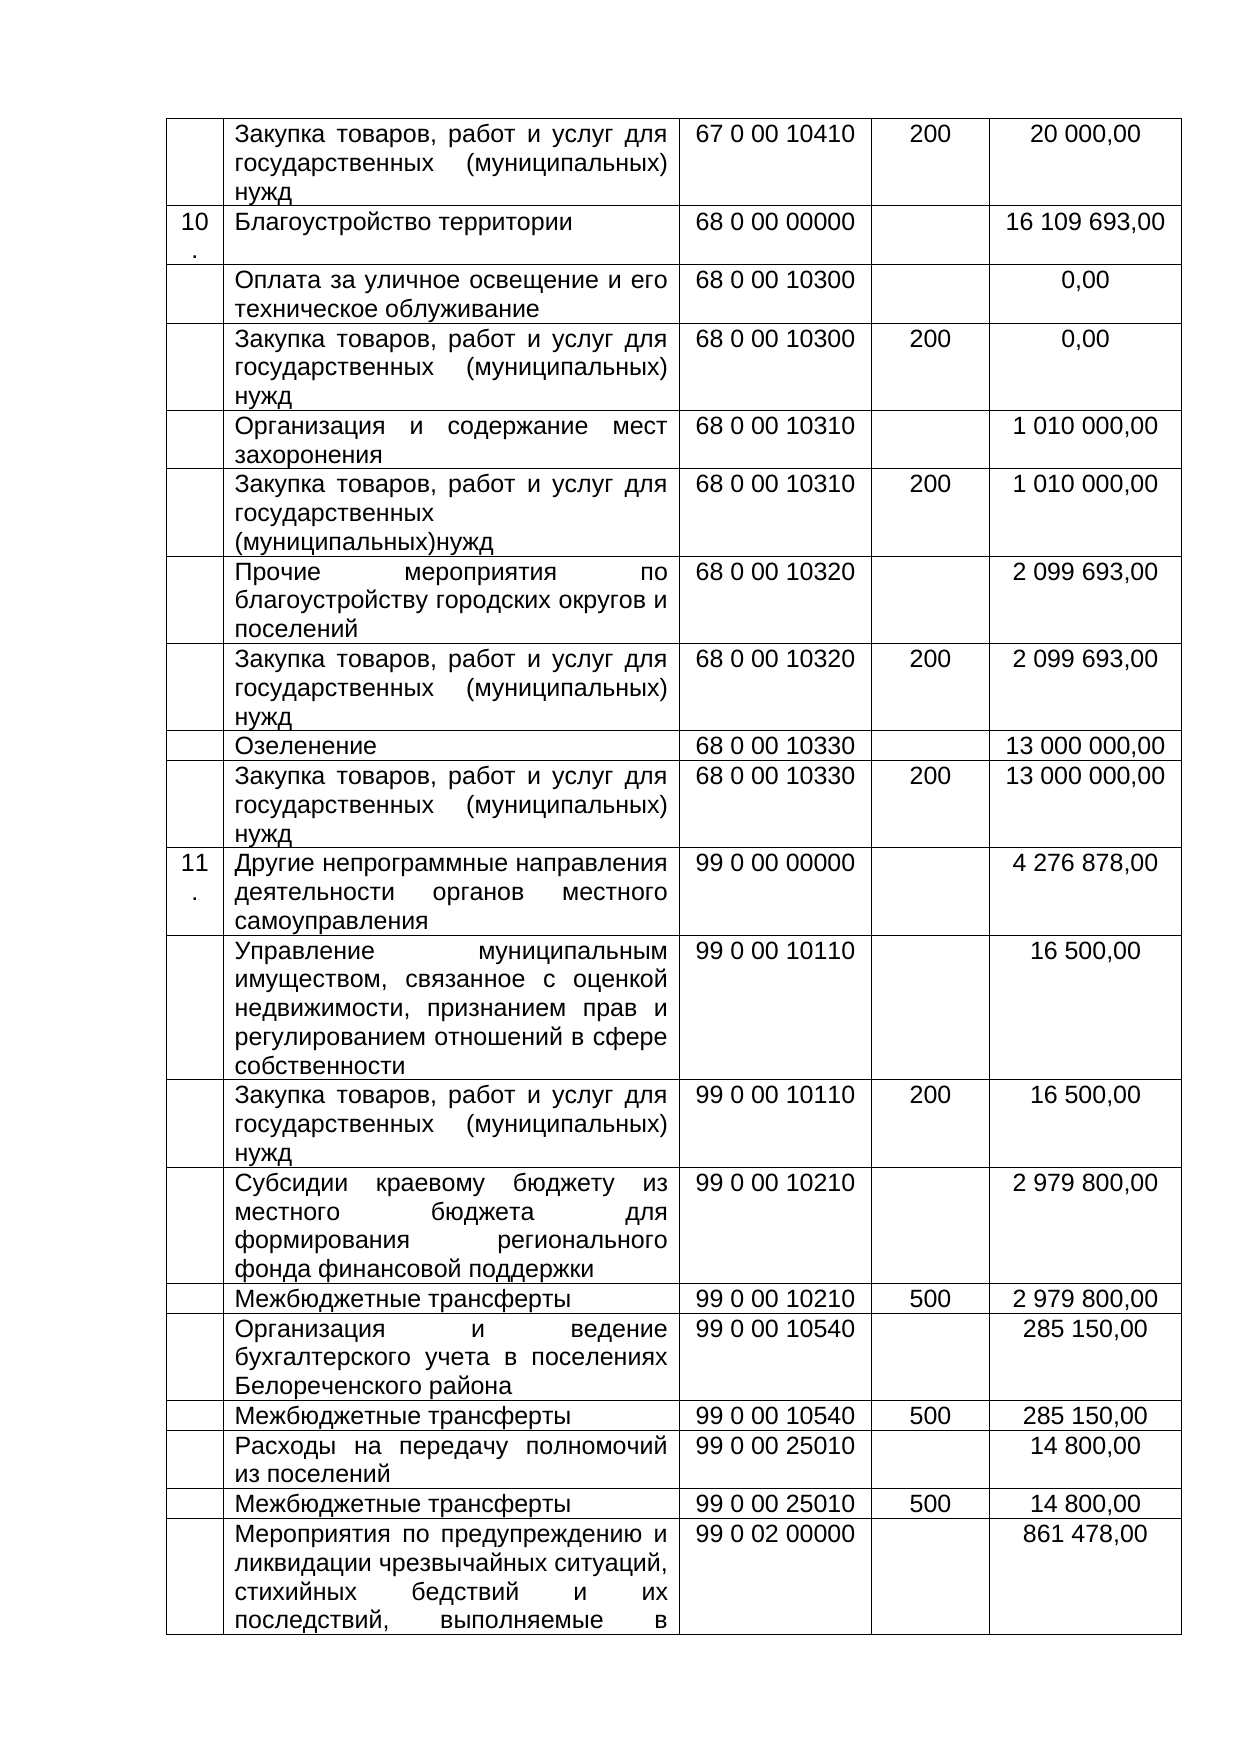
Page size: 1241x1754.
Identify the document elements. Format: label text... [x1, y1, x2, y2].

table_cell Межбюджетные трансферты [224, 1401, 679, 1429]
table_cell Межбюджетные трансферты [224, 1284, 679, 1312]
table_cell [872, 557, 989, 643]
table_cell 99 0 00 10540 [680, 1401, 871, 1429]
table_cell 200 [872, 761, 989, 847]
table_cell 68 0 00 10310 [680, 469, 871, 556]
table_cell 99 0 00 10210 [680, 1284, 871, 1312]
table_cell [167, 469, 223, 556]
table_cell [167, 1284, 223, 1312]
table_cell Расходы на передачу полномочий из поселений [224, 1431, 679, 1488]
table_cell 67 0 00 10410 [680, 119, 871, 205]
table_cell 0,00 [990, 324, 1181, 410]
table_cell 13 000 000,00 [990, 761, 1181, 847]
table_cell [872, 936, 989, 1079]
table_cell [167, 324, 223, 410]
table_cell 0,00 [990, 265, 1181, 322]
table_cell 16 500,00 [990, 1080, 1181, 1167]
table_cell [872, 848, 989, 934]
table_cell [167, 1314, 223, 1400]
table_cell 16 500,00 [990, 936, 1181, 1079]
table_cell 861 478,00 [990, 1519, 1181, 1634]
table_cell 99 0 00 25010 [680, 1489, 871, 1518]
table_cell [167, 761, 223, 847]
table_cell 68 0 00 10310 [680, 411, 871, 468]
table_cell 4 276 878,00 [990, 848, 1181, 934]
table_cell 99 0 00 10540 [680, 1314, 871, 1400]
table_cell Межбюджетные трансферты [224, 1489, 679, 1518]
table_cell [872, 731, 989, 760]
table_cell [872, 1519, 989, 1634]
table_cell [872, 1431, 989, 1488]
table_cell Оплата за уличное освещение и его техническое облуживание [224, 265, 679, 322]
table_cell 99 0 00 10110 [680, 1080, 871, 1167]
table_cell 500 [872, 1489, 989, 1518]
table_cell [167, 119, 223, 205]
table_cell 2 979 800,00 [990, 1168, 1181, 1283]
table_cell 14 800,00 [990, 1431, 1181, 1488]
table_cell 68 0 00 10300 [680, 324, 871, 410]
table_cell 200 [872, 644, 989, 730]
table_cell 68 0 00 10330 [680, 761, 871, 847]
table_cell 285 150,00 [990, 1314, 1181, 1400]
table_cell 2 099 693,00 [990, 644, 1181, 730]
table_cell 500 [872, 1284, 989, 1312]
table_cell Субсидии краевому бюджету из местного бюджета для формирования регионального фонда финансовой поддержки [224, 1168, 679, 1283]
table_cell [167, 936, 223, 1079]
table_cell 68 0 00 00000 [680, 206, 871, 264]
table_cell 68 0 00 10330 [680, 731, 871, 760]
table_cell [872, 206, 989, 264]
table_cell 200 [872, 324, 989, 410]
table_cell Организация и ведение бухгалтерского учета в поселениях Белореченского района [224, 1314, 679, 1400]
table_cell [872, 265, 989, 322]
table_cell 14 800,00 [990, 1489, 1181, 1518]
table_cell [167, 411, 223, 468]
table_cell Закупка товаров, работ и услуг для государственных (муниципальных) нужд [224, 1080, 679, 1167]
table_cell 200 [872, 1080, 989, 1167]
table_cell 99 0 00 10110 [680, 936, 871, 1079]
table_cell [167, 1489, 223, 1518]
table_cell [167, 644, 223, 730]
table_cell [167, 1080, 223, 1167]
table_cell 2 979 800,00 [990, 1284, 1181, 1312]
table_cell 200 [872, 119, 989, 205]
table_cell [167, 1168, 223, 1283]
table_cell Управление муниципальным имуществом, связанное с оценкой недвижимости, признанием прав и регулированием отношений в сфере собственности [224, 936, 679, 1079]
table_cell 99 0 00 00000 [680, 848, 871, 934]
table_cell Закупка товаров, работ и услуг для государственных (муниципальных) нужд [224, 644, 679, 730]
table_cell 10. [167, 206, 223, 264]
table_cell [167, 557, 223, 643]
table_cell 68 0 00 10300 [680, 265, 871, 322]
table_cell [167, 265, 223, 322]
table_cell [872, 1314, 989, 1400]
table_cell Закупка товаров, работ и услуг для государственных (муниципальных) нужд [224, 324, 679, 410]
table_cell [872, 411, 989, 468]
table_cell 200 [872, 469, 989, 556]
table_cell Другие непрограммные направления деятельности органов местного самоуправления [224, 848, 679, 934]
table_cell 1 010 000,00 [990, 469, 1181, 556]
table_cell 68 0 00 10320 [680, 557, 871, 643]
table_cell Благоустройство территории [224, 206, 679, 264]
table_cell 99 0 00 25010 [680, 1431, 871, 1488]
table_cell 13 000 000,00 [990, 731, 1181, 760]
table_cell 285 150,00 [990, 1401, 1181, 1429]
table_cell Озеленение [224, 731, 679, 760]
table_cell Организация и содержание мест захоронения [224, 411, 679, 468]
table_cell [167, 1401, 223, 1429]
table_cell 2 099 693,00 [990, 557, 1181, 643]
table_cell Прочие мероприятия по благоустройству городских округов и поселений [224, 557, 679, 643]
table_cell [167, 731, 223, 760]
table_cell [167, 1431, 223, 1488]
table_cell 16 109 693,00 [990, 206, 1181, 264]
table_cell [872, 1168, 989, 1283]
table_cell Закупка товаров, работ и услуг для государственных (муниципальных)нужд [224, 469, 679, 556]
table_cell 1 010 000,00 [990, 411, 1181, 468]
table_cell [224, 119, 679, 205]
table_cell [224, 1519, 679, 1634]
table_cell 68 0 00 10320 [680, 644, 871, 730]
table_cell 11. [167, 848, 223, 934]
table_cell Закупка товаров, работ и услуг для государственных (муниципальных) нужд [224, 761, 679, 847]
table_cell 500 [872, 1401, 989, 1429]
table_cell [167, 1519, 223, 1634]
table_cell 20 000,00 [990, 119, 1181, 205]
table_cell 99 0 00 10210 [680, 1168, 871, 1283]
table_cell 99 0 02 00000 [680, 1519, 871, 1634]
